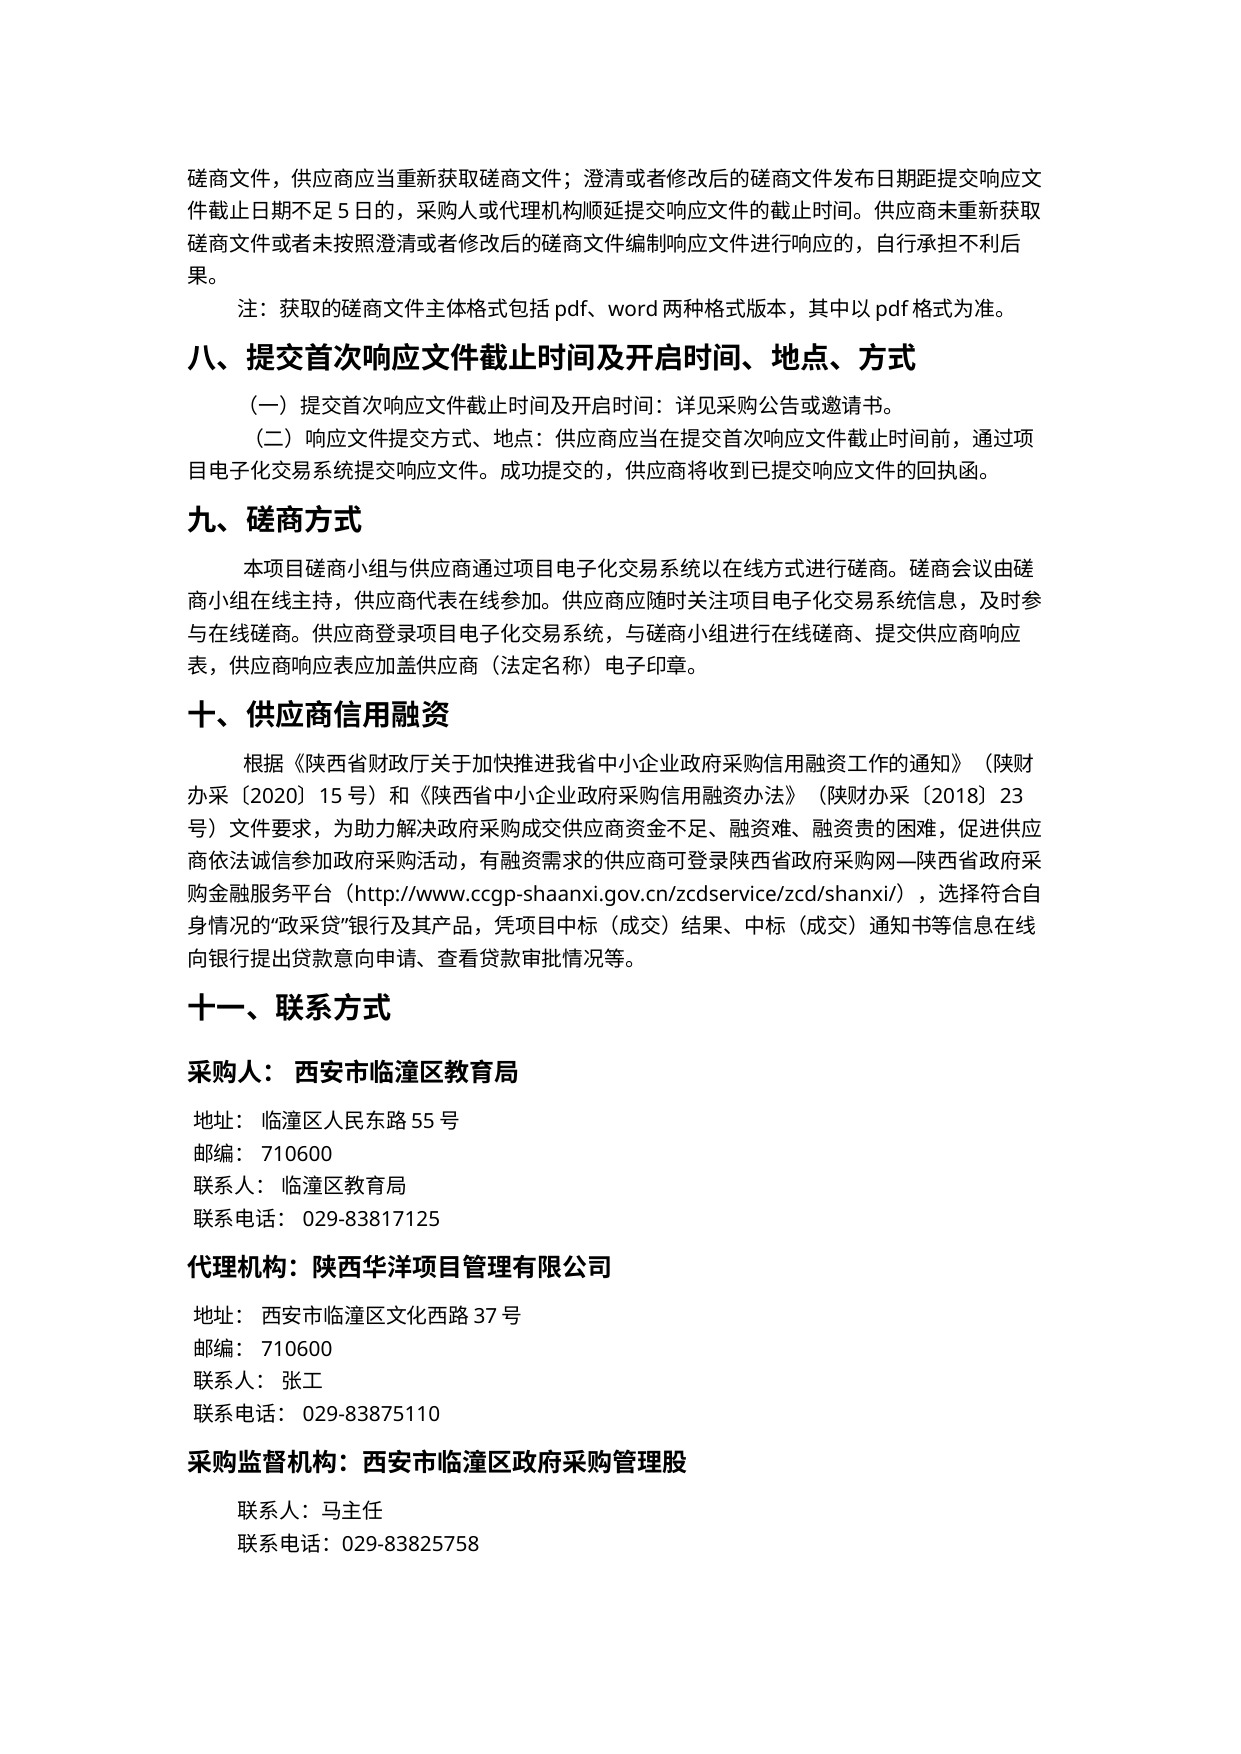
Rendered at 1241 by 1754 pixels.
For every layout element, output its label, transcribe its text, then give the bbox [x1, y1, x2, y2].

text 注：获取的磋商文件主体格式包括pdf、word两种格式版本，其中以pdf格式为准。 [187, 292, 1053, 324]
text 采购监督机构：西安市临潼区政府采购管理股 [187, 1429, 1053, 1494]
text 联系人： 临潼区教育局 [187, 1169, 1053, 1202]
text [187, 162, 1053, 292]
text 九、磋商方式 [187, 487, 1053, 552]
text 地址： 临潼区人民东路55号 [187, 1104, 1053, 1137]
text 邮编： 710600 [187, 1332, 1053, 1364]
text 根据《陕西省财政厅关于加快推进我省中小企业政府采购信用融资工作的通知》（陕财办采〔2020〕15 号）和《陕西省中小企业政府采购信用融资办法》（陕财办采〔2018〕23 号）文件要求，为助力解决政府采购成交供应商资金不足、融资难、融资贵的困难，促进供应商依法诚信参加政府采购活动，有融资需求的供应商可登录陕西省政府采购网—陕西省政府采购金融服务平台（http://www.ccgp-shaanxi.gov.cn/zcdservice/zcd/shanxi/），选择符合自身情况的“政采贷”银行及其产品，凭项目中标（成交）结果、中标（成交）通知书等信息在线向银行提出贷款意向申请、查看贷款审批情况等。 [187, 747, 1053, 974]
text （一）提交首次响应文件截止时间及开启时间：详见采购公告或邀请书。 [187, 389, 1053, 422]
text 十、供应商信用融资 [187, 682, 1053, 747]
text 十一、联系方式 [187, 974, 1053, 1039]
text （二）响应文件提交方式、地点：供应商应当在提交首次响应文件截止时间前，通过项目电子化交易系统提交响应文件。成功提交的，供应商将收到已提交响应文件的回执函。 [187, 422, 1053, 487]
text 本项目磋商小组与供应商通过项目电子化交易系统以在线方式进行磋商。磋商会议由磋商小组在线主持，供应商代表在线参加。供应商应随时关注项目电子化交易系统信息，及时参与在线磋商。供应商登录项目电子化交易系统，与磋商小组进行在线磋商、提交供应商响应表，供应商响应表应加盖供应商（法定名称）电子印章。 [187, 552, 1053, 682]
text 采购人： 西安市临潼区教育局 [187, 1039, 1053, 1104]
text 联系电话： 029-83875110 [187, 1397, 1053, 1429]
text 联系人：马主任 [187, 1494, 1053, 1527]
text 联系人： 张工 [187, 1364, 1053, 1397]
text 地址： 西安市临潼区文化西路37号 [187, 1299, 1053, 1332]
text 邮编： 710600 [187, 1137, 1053, 1169]
text 代理机构：陕西华洋项目管理有限公司 [187, 1234, 1053, 1299]
text 八、提交首次响应文件截止时间及开启时间、地点、方式 [187, 324, 1053, 389]
text 联系电话：029-83825758 [187, 1527, 1053, 1559]
text 联系电话： 029-83817125 [187, 1202, 1053, 1234]
